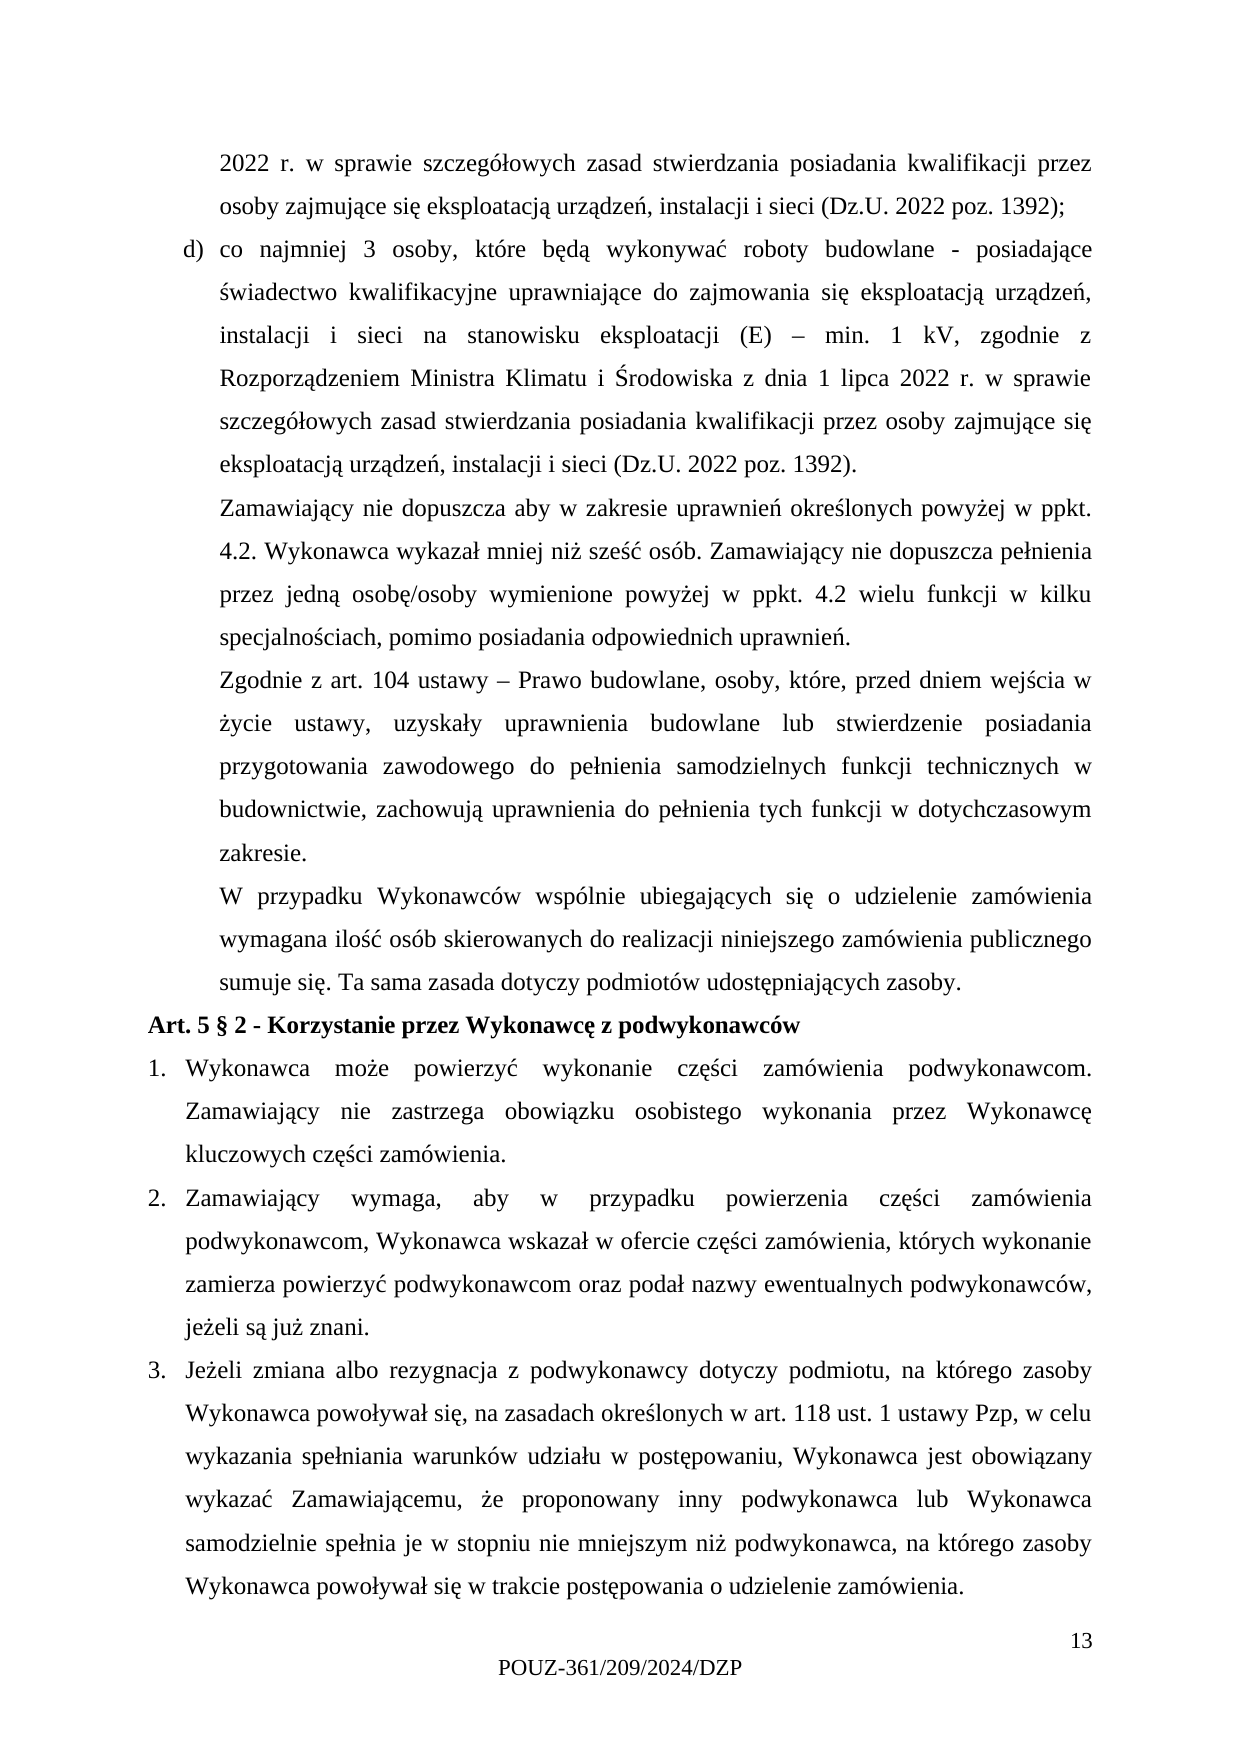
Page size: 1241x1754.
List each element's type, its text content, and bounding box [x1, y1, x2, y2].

text W przypadku Wykonawców wspólnie ubiegających się o udzielenie zamówienia wymagana ilość osób skierowanych do realizacji niniejszego zamówienia publicznego sumuje się. Ta sama zasada dotyczy podmiotów udostępniających zasoby. [219, 881, 1093, 996]
list co najmniej 3 osoby, które będą wykonywać roboty budowlane - posiadające świadectwo kwalifikacyjne uprawniające do zajmowania się eksploatacją urządzeń, instalacji i sieci na stanowisku eksploatacji (E) – min. 1 kV, zgodnie z Rozporządzeniem Ministra Klimatu i Środowiska z dnia 1 lipca 2022 r. w sprawie szczegółowych zasad stwierdzania posiadania kwalifikacji przez osoby zajmujące się eksploatacją urządzeń, instalacji i sieci (Dz.U. 2022 poz. 1392). [183, 234, 1093, 478]
list Zamawiający wymaga, aby w przypadku powierzenia części zamówienia podwykonawcom, Wykonawca wskazał w ofercie części zamówienia, których wykonanie zamierza powierzyć podwykonawcom oraz podał nazwy ewentualnych podwykonawców, jeżeli są już znani. [148, 1183, 1093, 1341]
list Jeżeli zmiana albo rezygnacja z podwykonawcy dotyczy podmiotu, na którego zasoby Wykonawca powoływał się, na zasadach określonych w art. 118 ust. 1 ustawy Pzp, w celu wykazania spełniania warunków udziału w postępowaniu, Wykonawca jest obowiązany wykazać Zamawiającemu, że proponowany inny podwykonawca lub Wykonawca samodzielnie spełnia je w stopniu nie mniejszym niż podwykonawca, na którego zasoby Wykonawca powoływał się w trakcie postępowania o udzielenie zamówienia. [148, 1355, 1093, 1599]
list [183, 148, 1093, 219]
text Zamawiający nie dopuszcza aby w zakresie uprawnień określonych powyżej w ppkt. 4.2. Wykonawca wykazał mniej niż sześć osób. Zamawiający nie dopuszcza pełnienia przez jedną osobę/osoby wymienione powyżej w ppkt. 4.2 wielu funkcji w kilku specjalnościach, pomimo posiadania odpowiednich uprawnień. [219, 493, 1093, 651]
list Wykonawca może powierzyć wykonanie części zamówienia podwykonawcom. Zamawiający nie zastrzega obowiązku osobistego wykonania przez Wykonawcę kluczowych części zamówienia. [148, 1053, 1093, 1168]
text Art. 5 § 2 - Korzystanie przez Wykonawcę z podwykonawców [148, 1010, 1093, 1039]
text Zgodnie z art. 104 ustawy – Prawo budowlane, osoby, które, przed dniem wejścia w życie ustawy, uzyskały uprawnienia budowlane lub stwierdzenie posiadania przygotowania zawodowego do pełnienia samodzielnych funkcji technicznych w budownictwie, zachowują uprawnienia do pełnienia tych funkcji w dotychczasowym zakresie. [219, 665, 1093, 866]
